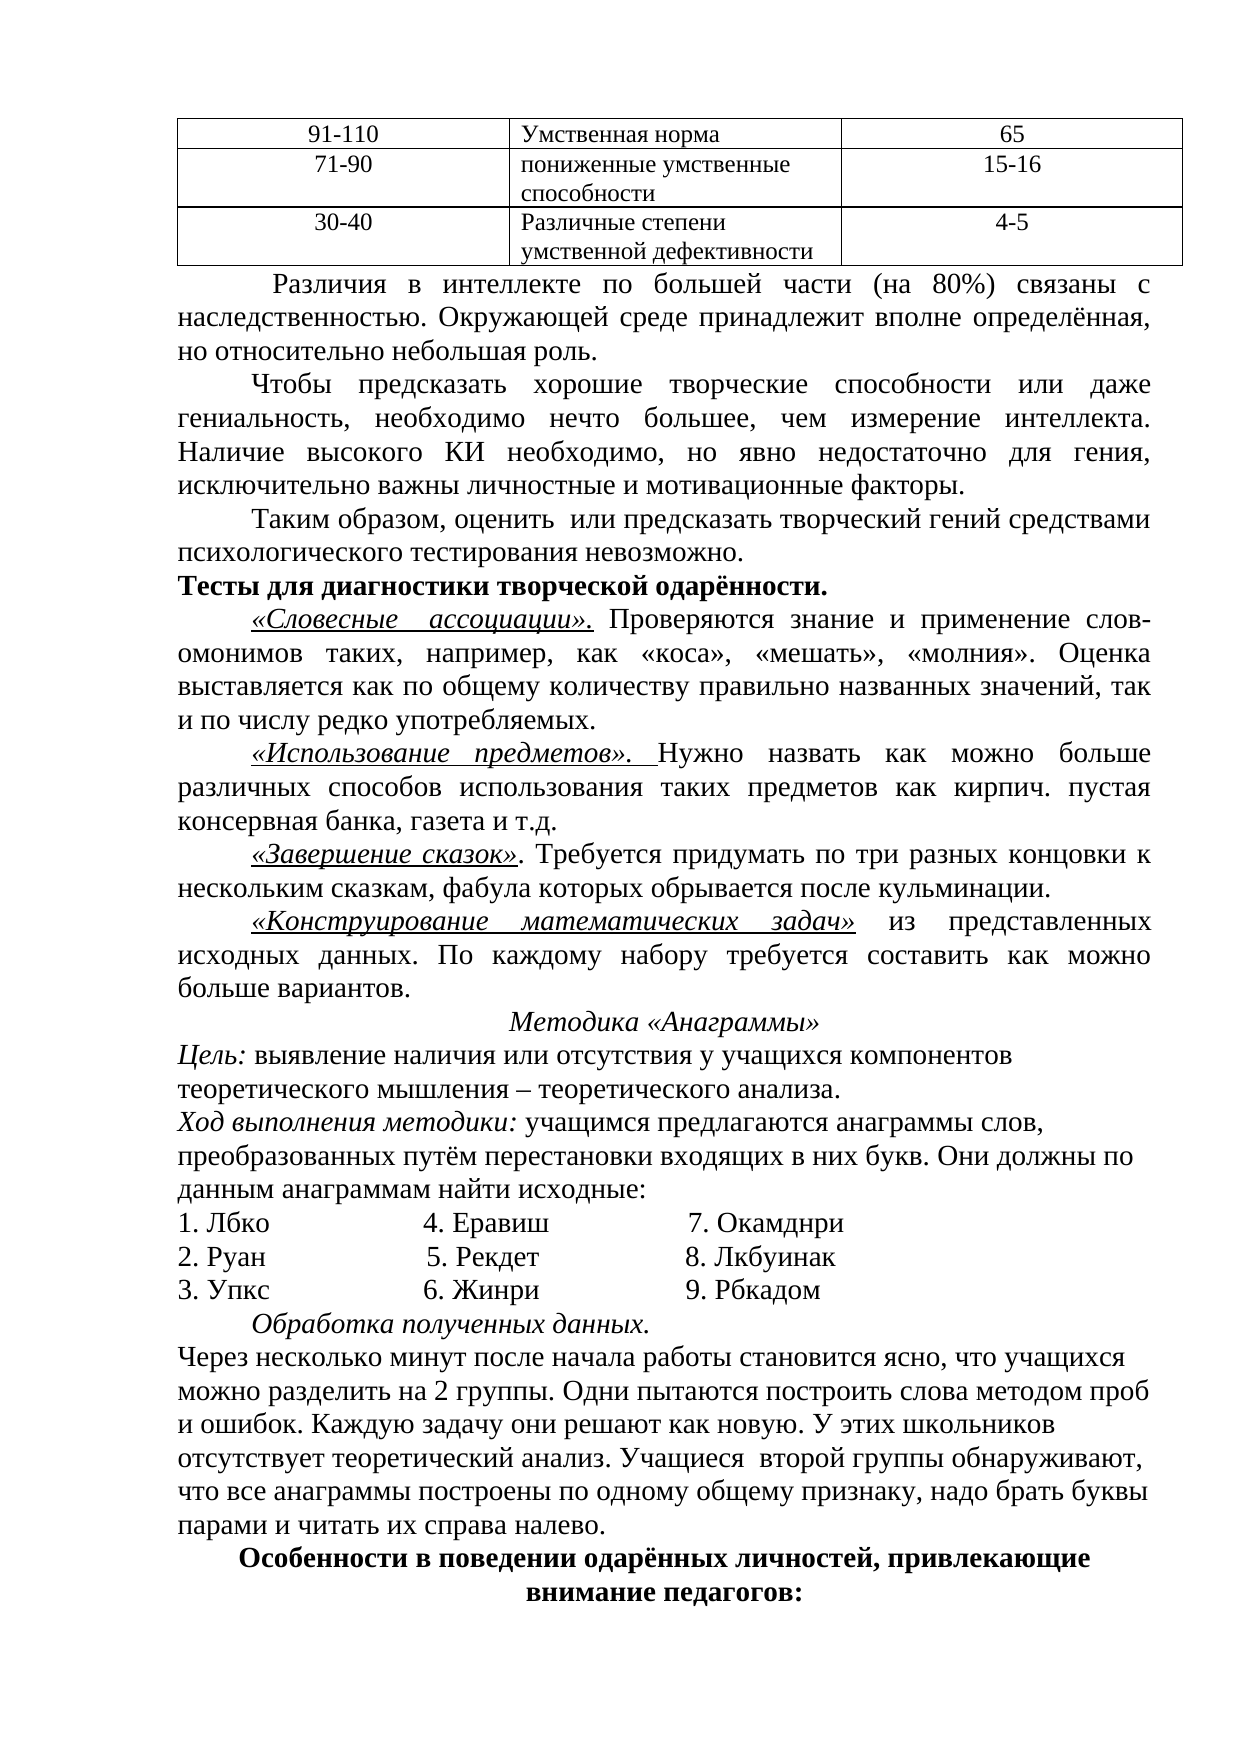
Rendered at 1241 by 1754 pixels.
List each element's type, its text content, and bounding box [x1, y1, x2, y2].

text «Словесные ассоциации». Проверяются знание и применение слов-омонимов таких, например, как «коса», «мешать», «молния». Оценка выставляется как по общему количеству правильно названных значений, так и по числу редко употребляемых. [177, 601, 1152, 736]
table_cell Различные степени умственной дефективности [510, 208, 841, 265]
text Методика «Анаграммы» [177, 1004, 1152, 1037]
text Через несколько минут после начала работы становится ясно, что учащихся можно разделить на 2 группы. Одни пытаются построить слова методом проб и ошибок. Каждую задачу они решают как новую. У этих школьников отсутствует теоретический анализ. Учащиеся второй группы обнаруживают, что все анаграммы построены по одному общему признаку, надо брать буквы парами и читать их справа налево. [177, 1339, 1152, 1541]
text Обработка полученных данных. [177, 1306, 1152, 1339]
text «Завершение сказок». Требуется придумать по три разных концовки к нескольким сказкам, фабула которых обрывается после кульминации. [177, 836, 1152, 903]
text «Конструирование математических задач» из представленных исходных данных. По каждому набору требуется составить как можно больше вариантов. [177, 903, 1152, 1004]
text Чтобы предсказать хорошие творческие способности или даже гениальность, необходимо нечто большее, чем измерение интеллекта. Наличие высокого КИ необходимо, но явно недостаточно для гения, исключительно важны личностные и мотивационные факторы. [177, 367, 1152, 501]
text Различия в интеллекте по большей части (на 80%) связаны с наследственностью. Окружающей среде принадлежит вполне определённая, но относительно небольшая роль. [177, 266, 1152, 367]
table_cell 65 [842, 119, 1182, 148]
text Таким образом, оценить или предсказать творческий гений средствами психологического тестирования невозможно. [177, 501, 1152, 568]
text Цель: выявление наличия или отсутствия у учащихся компонентов теоретического мышления – теоретического анализа. [177, 1037, 1152, 1104]
text 1. Лбко 4. Еравиш 7. Окамднри [177, 1205, 1152, 1239]
table_cell 15-16 [842, 149, 1182, 206]
text Особенности в поведении одарённых личностей, привлекающие внимание педагогов: [177, 1541, 1152, 1608]
table_cell пониженные умственные способности [510, 149, 841, 206]
table_cell 91-110 [178, 119, 509, 148]
table_cell Умственная норма [510, 119, 841, 148]
text «Использование предметов». Нужно назвать как можно больше различных способов использования таких предметов как кирпич. пустая консервная банка, газета и т.д. [177, 736, 1152, 836]
text Ход выполнения методики: учащимся предлагаются анаграммы слов, преобразованных путём перестановки входящих в них букв. Они должны по данным анаграммам найти исходные: [177, 1104, 1152, 1205]
table_cell 71-90 [178, 149, 509, 206]
text 3. Упкс 6. Жинри 9. Рбкадом [177, 1272, 1152, 1306]
table_cell 4-5 [842, 208, 1182, 265]
text 2. Руан 5. Рекдет 8. Лкбуинак [177, 1239, 1152, 1272]
text Тесты для диагностики творческой одарённости. [177, 568, 1152, 601]
table_cell 30-40 [178, 208, 509, 265]
